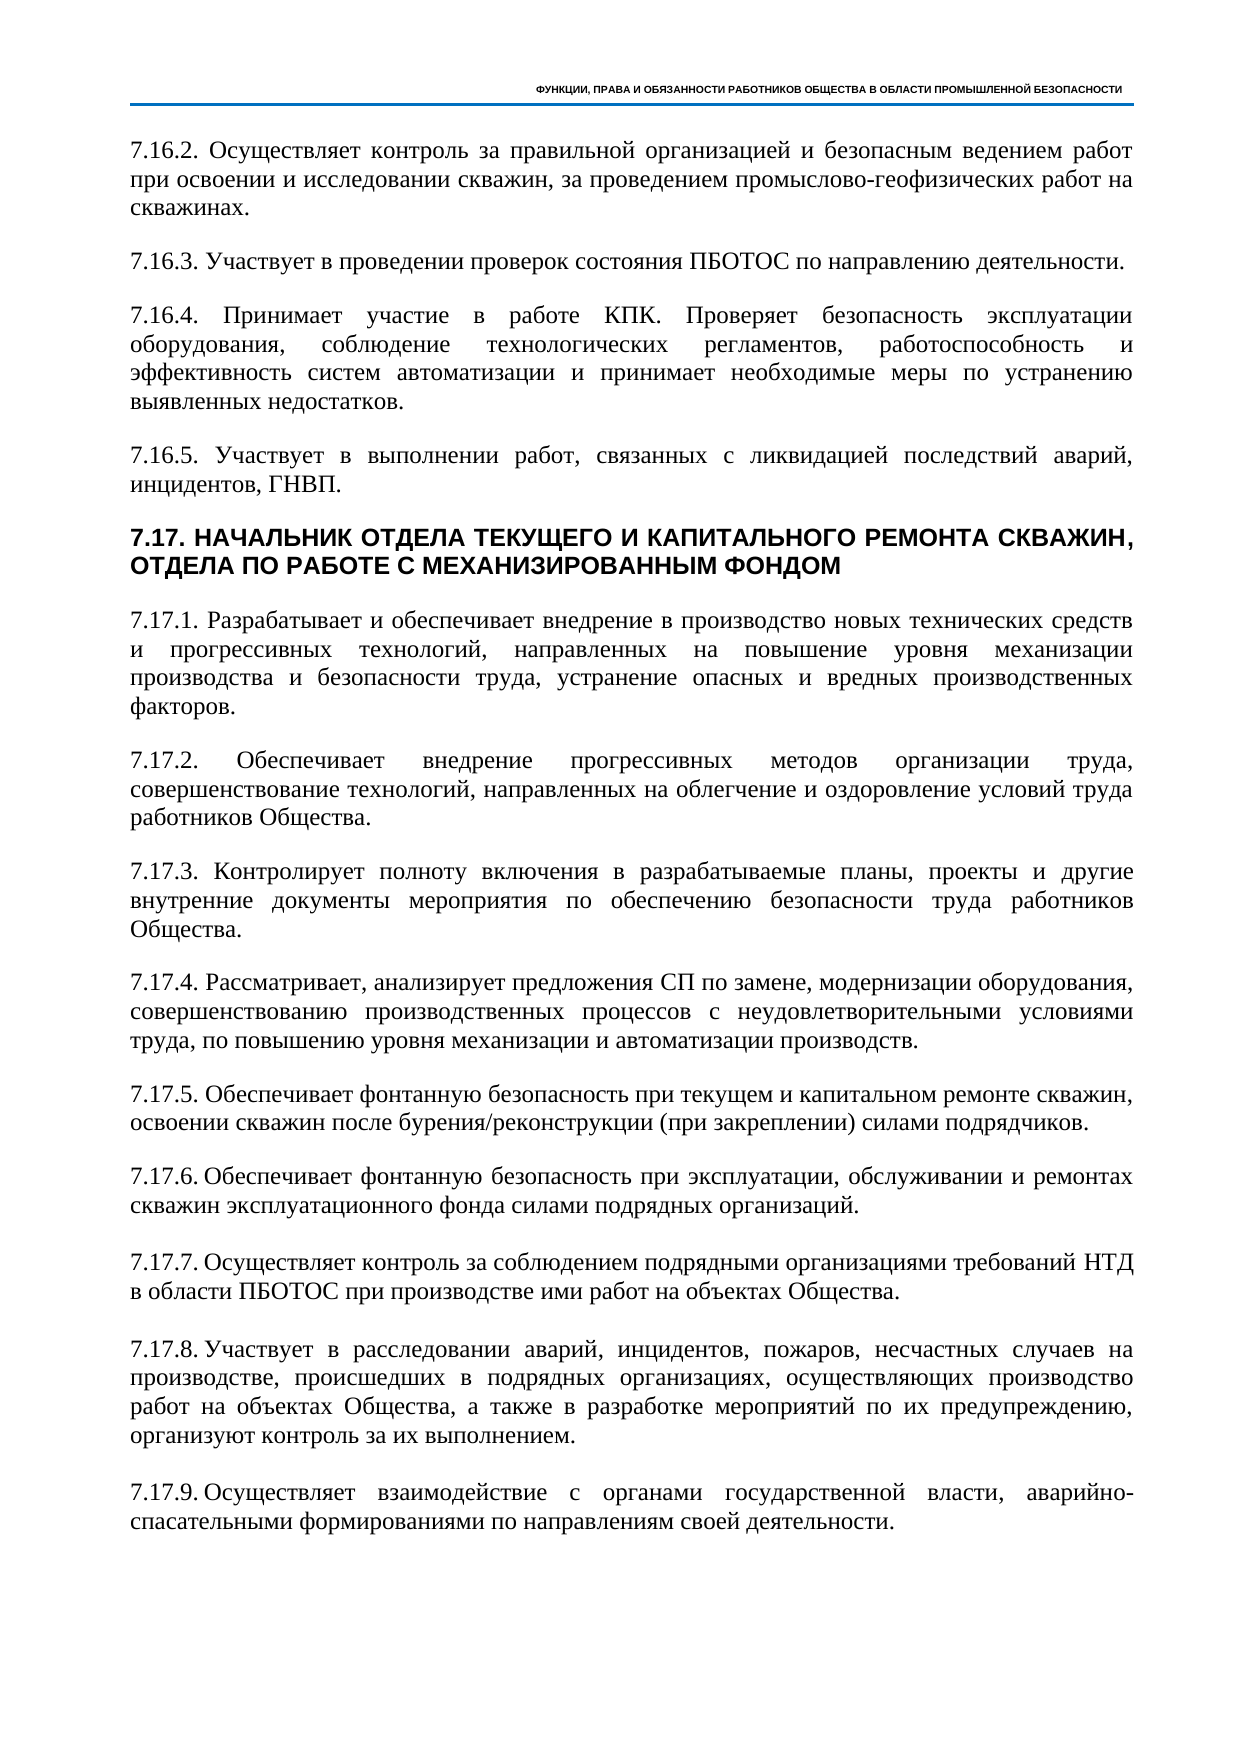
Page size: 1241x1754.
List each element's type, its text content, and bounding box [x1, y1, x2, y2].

list Осуществляет взаимодействие с органами государственной власти, аварийно-спасательными формированиями по направлениям своей деятельности. [130, 1477, 1134, 1535]
text 7.17.5. Обеспечивает фонтанную безопасность при текущем и капитальном ремонте скважин, освоении скважин после бурения/реконструкции (при закреплении) силами подрядчиков. [130, 1079, 1134, 1136]
text 7.17.4. Рассматривает, анализирует предложения СП по замене, модернизации оборудования, совершенствованию производственных процессов с неудовлетворительными условиями труда, по повышению уровня механизации и автоматизации производств. [130, 967, 1134, 1054]
text 7.17.3. Контролирует полноту включения в разрабатываемые планы, проекты и другие внутренние документы мероприятия по обеспечению безопасности труда работников Общества. [130, 856, 1134, 942]
list Обеспечивает фонтанную безопасность при эксплуатации, обслуживании и ремонтах скважин эксплуатационного фонда силами подрядных организаций. [130, 1161, 1134, 1219]
list 7.16.4. Принимает участие в работе КПК. Проверяет безопасность эксплуатации оборудования, соблюдение технологических регламентов, работоспособность и эффективность систем автоматизации и принимает необходимые меры по устранению выявленных недостатков. [130, 300, 1134, 415]
text 7.17. НАЧАЛЬНИК ОТДЕЛА ТЕКУЩЕГО И КАПИТАЛЬНОГО РЕМОНТА СКВАЖИН, ОТДЕЛА ПО РАБОТЕ С МЕХАНИЗИРОВАННЫМ ФОНДОМ [130, 522, 1134, 580]
list Участвует в расследовании аварий, инцидентов, пожаров, несчастных случаев на производстве, происшедших в подрядных организациях, осуществляющих производство работ на объектах Общества, а также в разработке мероприятий по их предупреждению, организуют контроль за их выполнением. [130, 1334, 1134, 1449]
list 7.16.2. Осуществляет контроль за правильной организацией и безопасным ведением работ при освоении и исследовании скважин, за проведением промыслово-геофизических работ на скважинах. [130, 135, 1134, 221]
text 7.17.2. Обеспечивает внедрение прогрессивных методов организации труда, совершенствование технологий, направленных на облегчение и оздоровление условий труда работников Общества. [130, 745, 1134, 831]
text 7.17.1. Разрабатывает и обеспечивает внедрение в производство новых технических средств и прогрессивных технологий, направленных на повышение уровня механизации производства и безопасности труда, устранение опасных и вредных производственных факторов. [130, 605, 1134, 720]
list 7.16.3. Участвует в проведении проверок состояния ПБОТОС по направлению деятельности. [130, 246, 1134, 275]
list Осуществляет контроль за соблюдением подрядными организациями требований НТД в области ПБОТОС при производстве ими работ на объектах Общества. [130, 1247, 1134, 1305]
list 7.16.5. Участвует в выполнении работ, связанных с ликвидацией последствий аварий, инцидентов, ГНВП. [130, 440, 1134, 497]
